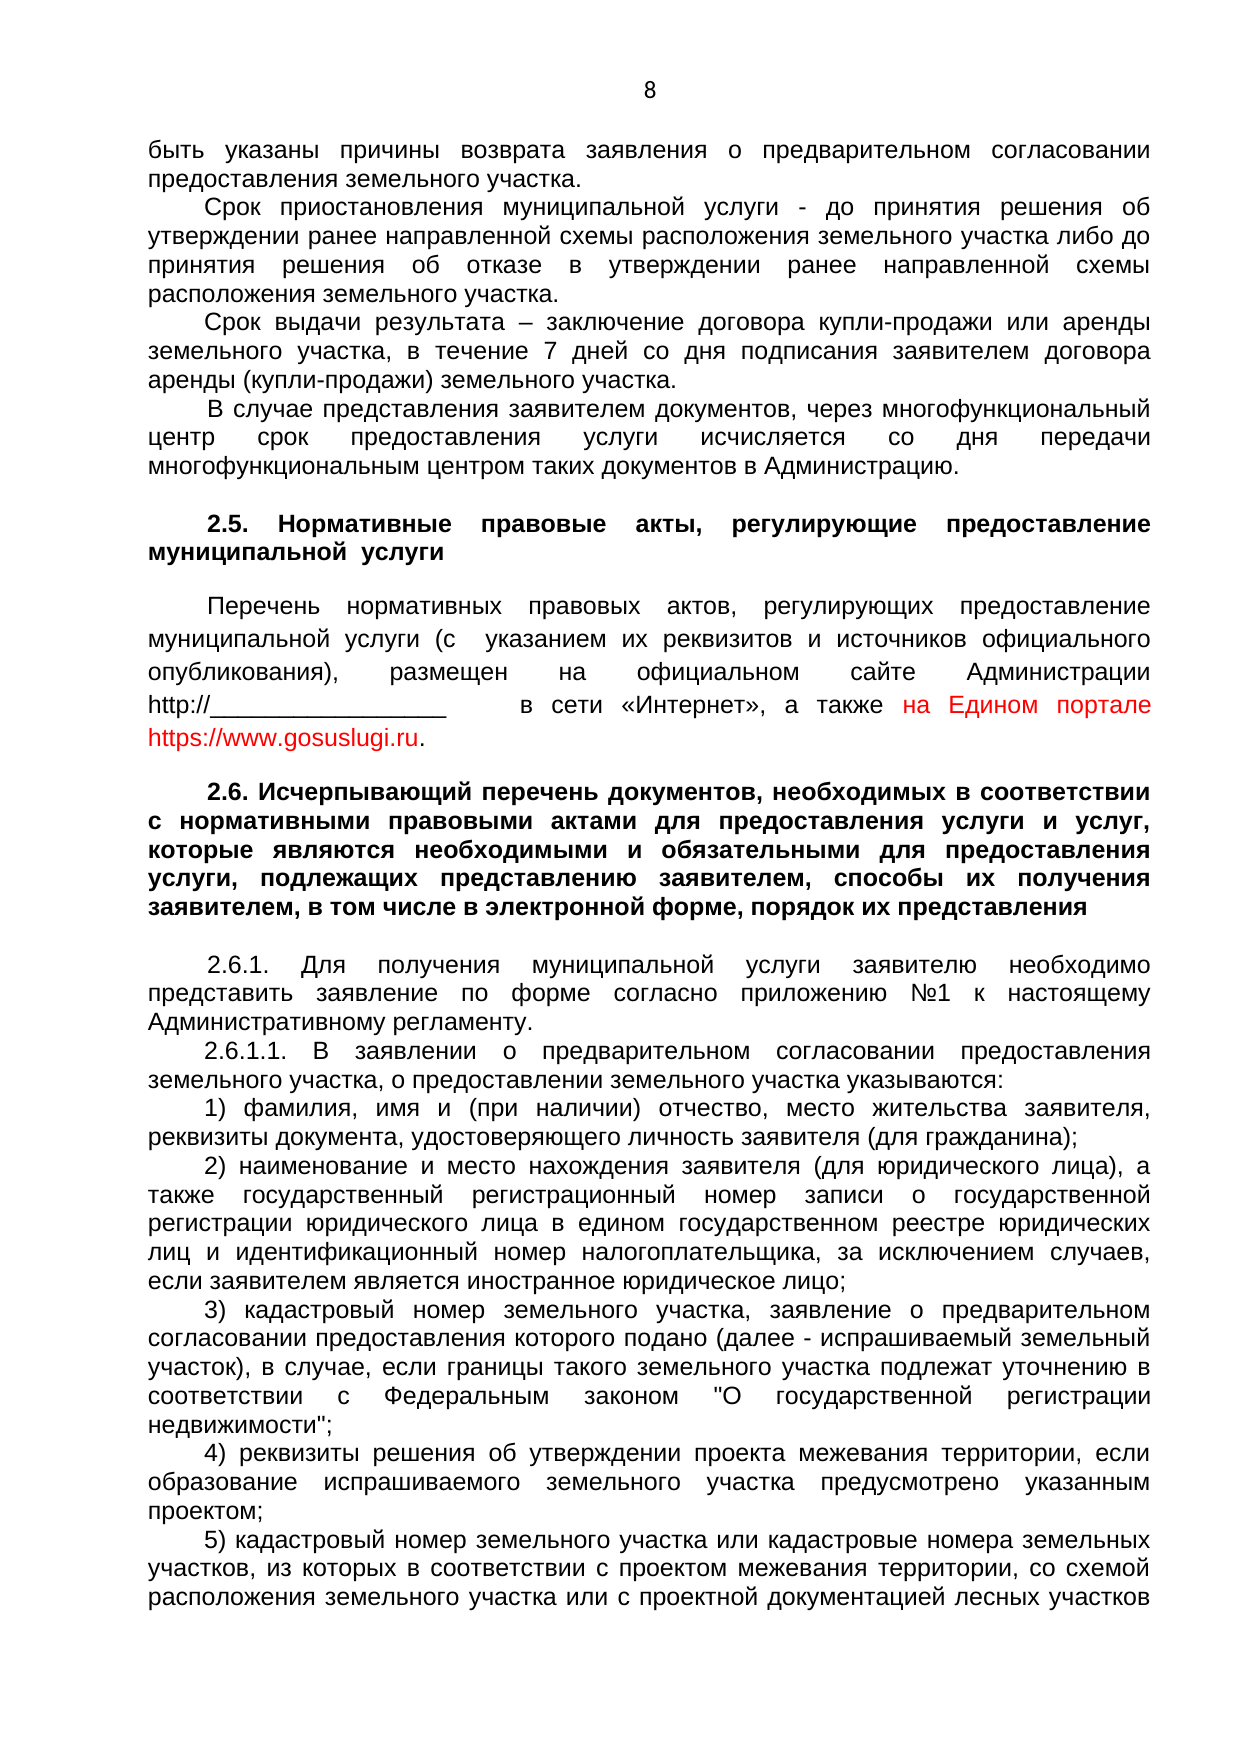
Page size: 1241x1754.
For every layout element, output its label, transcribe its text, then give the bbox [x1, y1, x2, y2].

text 1) фамилия, имя и (при наличии) отчество, место жительства заявителя, реквизиты документа, удостоверяющего личность заявителя (для гражданина); [148, 1093, 1152, 1151]
text 2) наименование и место нахождения заявителя (для юридического лица), а также государственный регистрационный номер записи о государственной регистрации юридического лица в едином государственном реестре юридических лиц и идентификационный номер налогоплательщика, за исключением случаев, если заявителем является иностранное юридическое лицо; [148, 1151, 1152, 1294]
text 4) реквизиты решения об утверждении проекта межевания территории, если образование испрашиваемого земельного участка предусмотрено указанным проектом; [148, 1438, 1152, 1524]
text 2.6.1.1. В заявлении о предварительном согласовании предоставления земельного участка, о предоставлении земельного участка указываются: [148, 1036, 1152, 1093]
text Срок выдачи результата – заключение договора купли-продажи или аренды земельного участка, в течение 7 дней со дня подписания заявителем договора аренды (купли-продажи) земельного участка. [148, 307, 1152, 394]
text 2.5. Нормативные правовые акты, регулирующие предоставление муниципальной услуги [148, 509, 1152, 566]
text 2.6.1. Для получения муниципальной услуги заявителю необходимо представить заявление по форме согласно приложению №1 к настоящему Административному регламенту. [148, 949, 1152, 1036]
text В случае представления заявителем документов, через многофункциональный центр срок предоставления услуги исчисляется со дня передачи многофункциональным центром таких документов в Администрацию. [148, 394, 1152, 480]
text 2.6. Исчерпывающий перечень документов, необходимых в соответствии с нормативными правовыми актами для предоставления услуги и услуг, которые являются необходимыми и обязательными для предоставления услуги, подлежащих представлению заявителем, способы их получения заявителем, в том числе в электронной форме, порядок их представления [148, 777, 1152, 921]
text Перечень нормативных правовых актов, регулирующих предоставление муниципальной услуги (с указанием их реквизитов и источников официального опубликования), размещен на официальном сайте Администрации http://_________________ в сети «Интернет», а также на Едином портале https://www.gosuslugi.ru. [148, 591, 1152, 752]
text 3) кадастровый номер земельного участка, заявление о предварительном согласовании предоставления которого подано (далее - испрашиваемый земельный участок), в случае, если границы такого земельного участка подлежат уточнению в соответствии с Федеральным законом "О государственной регистрации недвижимости"; [148, 1294, 1152, 1438]
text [148, 1524, 1152, 1611]
text Срок приостановления муниципальной услуги - до принятия решения об утверждении ранее направленной схемы расположения земельного участка либо до принятия решения об отказе в утверждении ранее направленной схемы расположения земельного участка. [148, 192, 1152, 307]
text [148, 135, 1152, 192]
